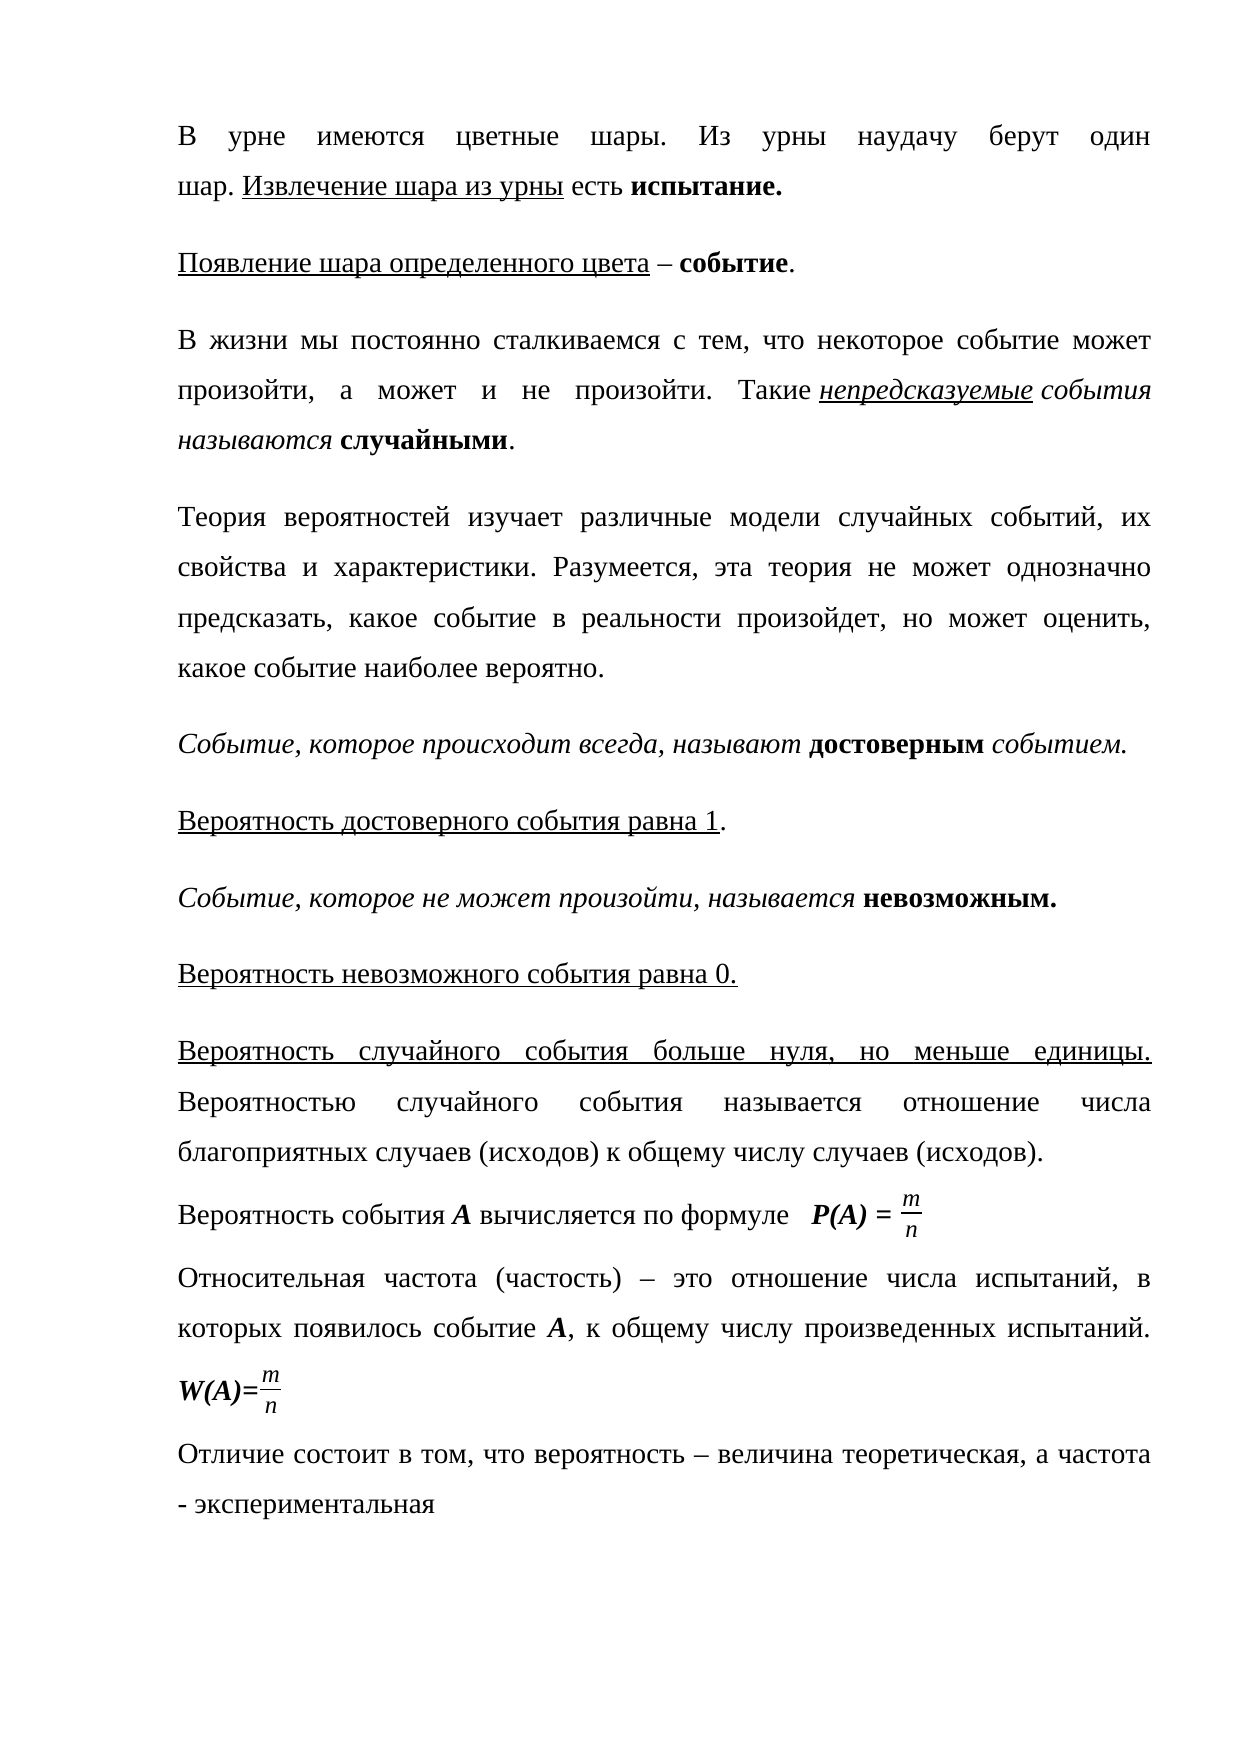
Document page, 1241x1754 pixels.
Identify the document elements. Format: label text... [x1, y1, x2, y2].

text В урне имеются цветные шары. Из урны наудачу берут один шар. Извлечение шара из урны есть испытание. [177, 118, 1152, 202]
text Вероятность случайного события больше нуля, но меньше единицы. Вероятностью случайного события называется отношение числа благоприятных случаев (исходов) к общему числу случаев (исходов). [177, 1063, 1152, 1167]
text Событие, которое не может произойти, называется невозможным. [177, 880, 1152, 913]
text Вероятность случайного события больше нуля, но меньше единицы. Вероятностью случайного события называется отношение числа благоприятных случаев (исходов) к общему числу случаев (исходов). [177, 1033, 1152, 1062]
text Относительная частота (частость) – это отношение числа испытаний, в которых появилось событие А, к общему числу произведенных испытаний. W(A)= [177, 1260, 1152, 1419]
text Появление шара определенного цвета – событие. [177, 245, 1152, 279]
text Вероятность невозможного события равна 0. [177, 957, 1152, 990]
text Событие, которое происходит всегда, называют достоверным событием. [177, 727, 1152, 760]
text Вероятность события А вычисляется по формуле Р(А) = [177, 1184, 1152, 1243]
text Вероятность достоверного события равна 1. [177, 803, 1152, 837]
text Теория вероятностей изучает различные модели случайных событий, их свойства и характеристики. Разумеется, эта теория не может однозначно предсказать, какое событие в реальности произойдет, но может оценить, какое событие наиболее вероятно. [177, 499, 1152, 683]
text В жизни мы постоянно сталкиваемся с тем, что некоторое событие может произойти, а может и не произойти. Такие непредсказуемые события называются случайными. [177, 322, 1152, 456]
text Отличие состоит в том, что вероятность – величина теоретическая, а частота - экспериментальная [177, 1436, 1152, 1520]
